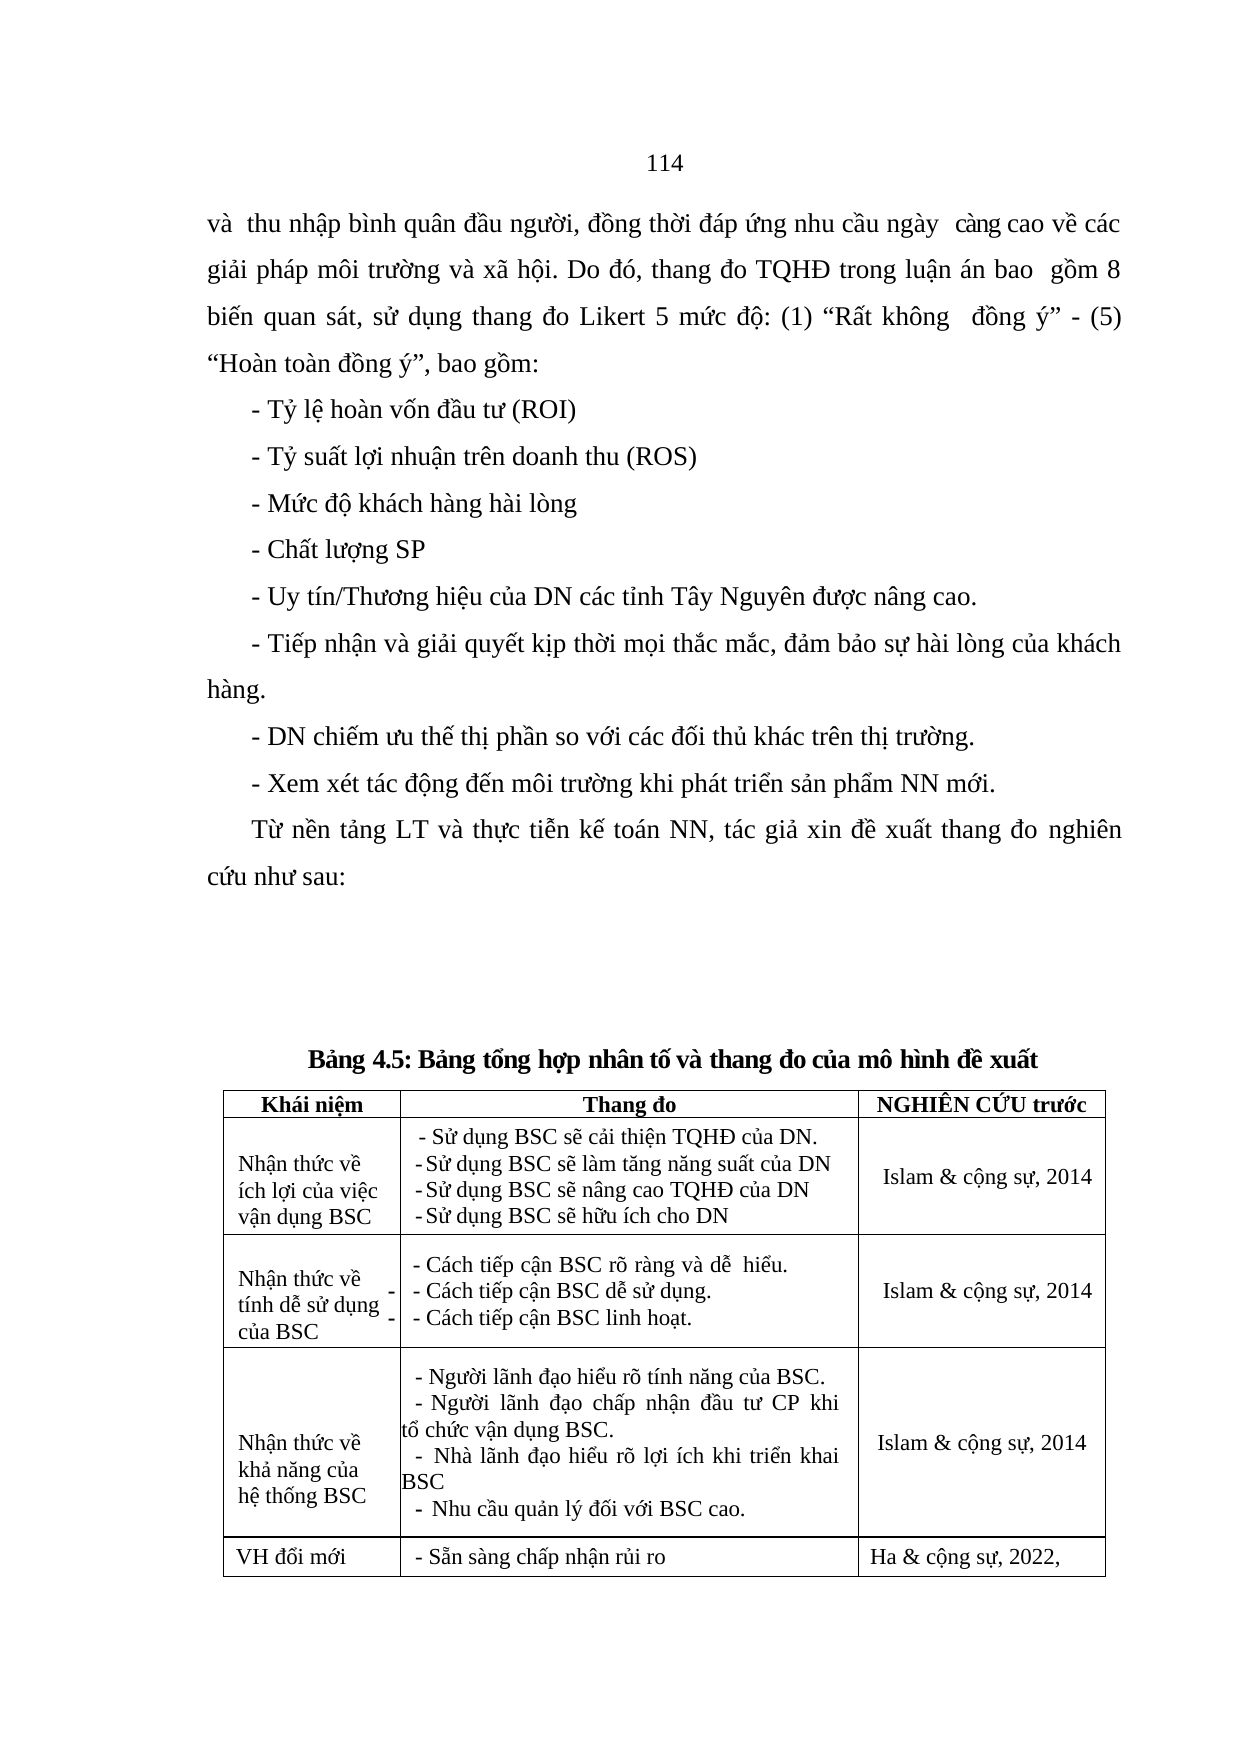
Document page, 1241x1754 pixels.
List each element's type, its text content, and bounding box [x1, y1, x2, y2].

table_cell Islam & cộng sự, 2014 [859, 1235, 1105, 1347]
table_cell VH đổi mới [224, 1538, 400, 1576]
table_cell - Người lãnh đạo hiểu rõ tính năng của BSC. - Người lãnh đạo chấp nhận đầu tư CP khi tổ chức vận dụng BSC. Nhà lãnh đạo hiểu rõ lợi ích khi triển khai BSC Nhu cầu quản lý đối với BSC cao. [401, 1348, 858, 1536]
text - DN chiếm ưu thế thị phần so với các đối thủ khác trên thị trường. [207, 720, 1122, 751]
subtitle Bảng 4.5: Bảng tổng hợp nhân tố và thang đo của mô hình đề xuất [207, 1043, 1107, 1074]
table_header NGHIÊN CỨU trước [859, 1091, 1105, 1117]
table_cell Nhận thức về ích lợi của việc vận dụng BSC [224, 1118, 400, 1234]
text - Mức độ khách hàng hài lòng [207, 487, 1122, 518]
text - Chất lượng SP [207, 533, 1122, 564]
table_cell Nhận thức về tính dễ sử dụng của BSC [224, 1235, 400, 1347]
table_cell Ha & cộng sự, 2022, Rababah, 2015, O'Reilly III & cộng sự, 1991 Wana & cộng sự, 2005 [859, 1538, 1105, 1576]
table_cell - Cách tiếp cận BSC rõ ràng và dễ hiểu. - Cách tiếp cận BSC dễ sử dụng. - Cách tiếp cận BSC linh hoạt. [401, 1235, 858, 1347]
text - Tiếp nhận và giải quyết kịp thời mọi thắc mắc, đảm bảo sự hài lòng của khách hàng. [207, 627, 1122, 704]
text - Xem xét tác động đến môi trường khi phát triển sản phẩm NN mới. [207, 767, 1122, 798]
text - Uy tín/Thương hiệu của DN các tỉnh Tây Nguyên được nâng cao. [207, 580, 1122, 611]
text - Tỷ lệ hoàn vốn đầu tư (ROI) [207, 393, 1122, 424]
table_header Khái niệm [224, 1091, 400, 1117]
table_header Thang đo [401, 1091, 858, 1117]
table_cell Islam & cộng sự, 2014 [859, 1348, 1105, 1536]
table_cell - Sử dụng BSC sẽ cải thiện TQHĐ của DN. Sử dụng BSC sẽ làm tăng năng suất của DN Sử dụng BSC sẽ nâng cao TQHĐ của DN Sử dụng BSC sẽ hữu ích cho DN [401, 1118, 858, 1234]
text Từ nền tảng LT và thực tiễn kế toán NN, tác giả xin đề xuất thang đo nghiên cứu như sau: [207, 813, 1122, 891]
table_cell Nhận thức về khả năng của hệ thống BSC [224, 1348, 400, 1536]
text - Tỷ suất lợi nhuận trên doanh thu (ROS) [207, 440, 1122, 471]
table_cell Islam & cộng sự, 2014 [859, 1118, 1105, 1234]
